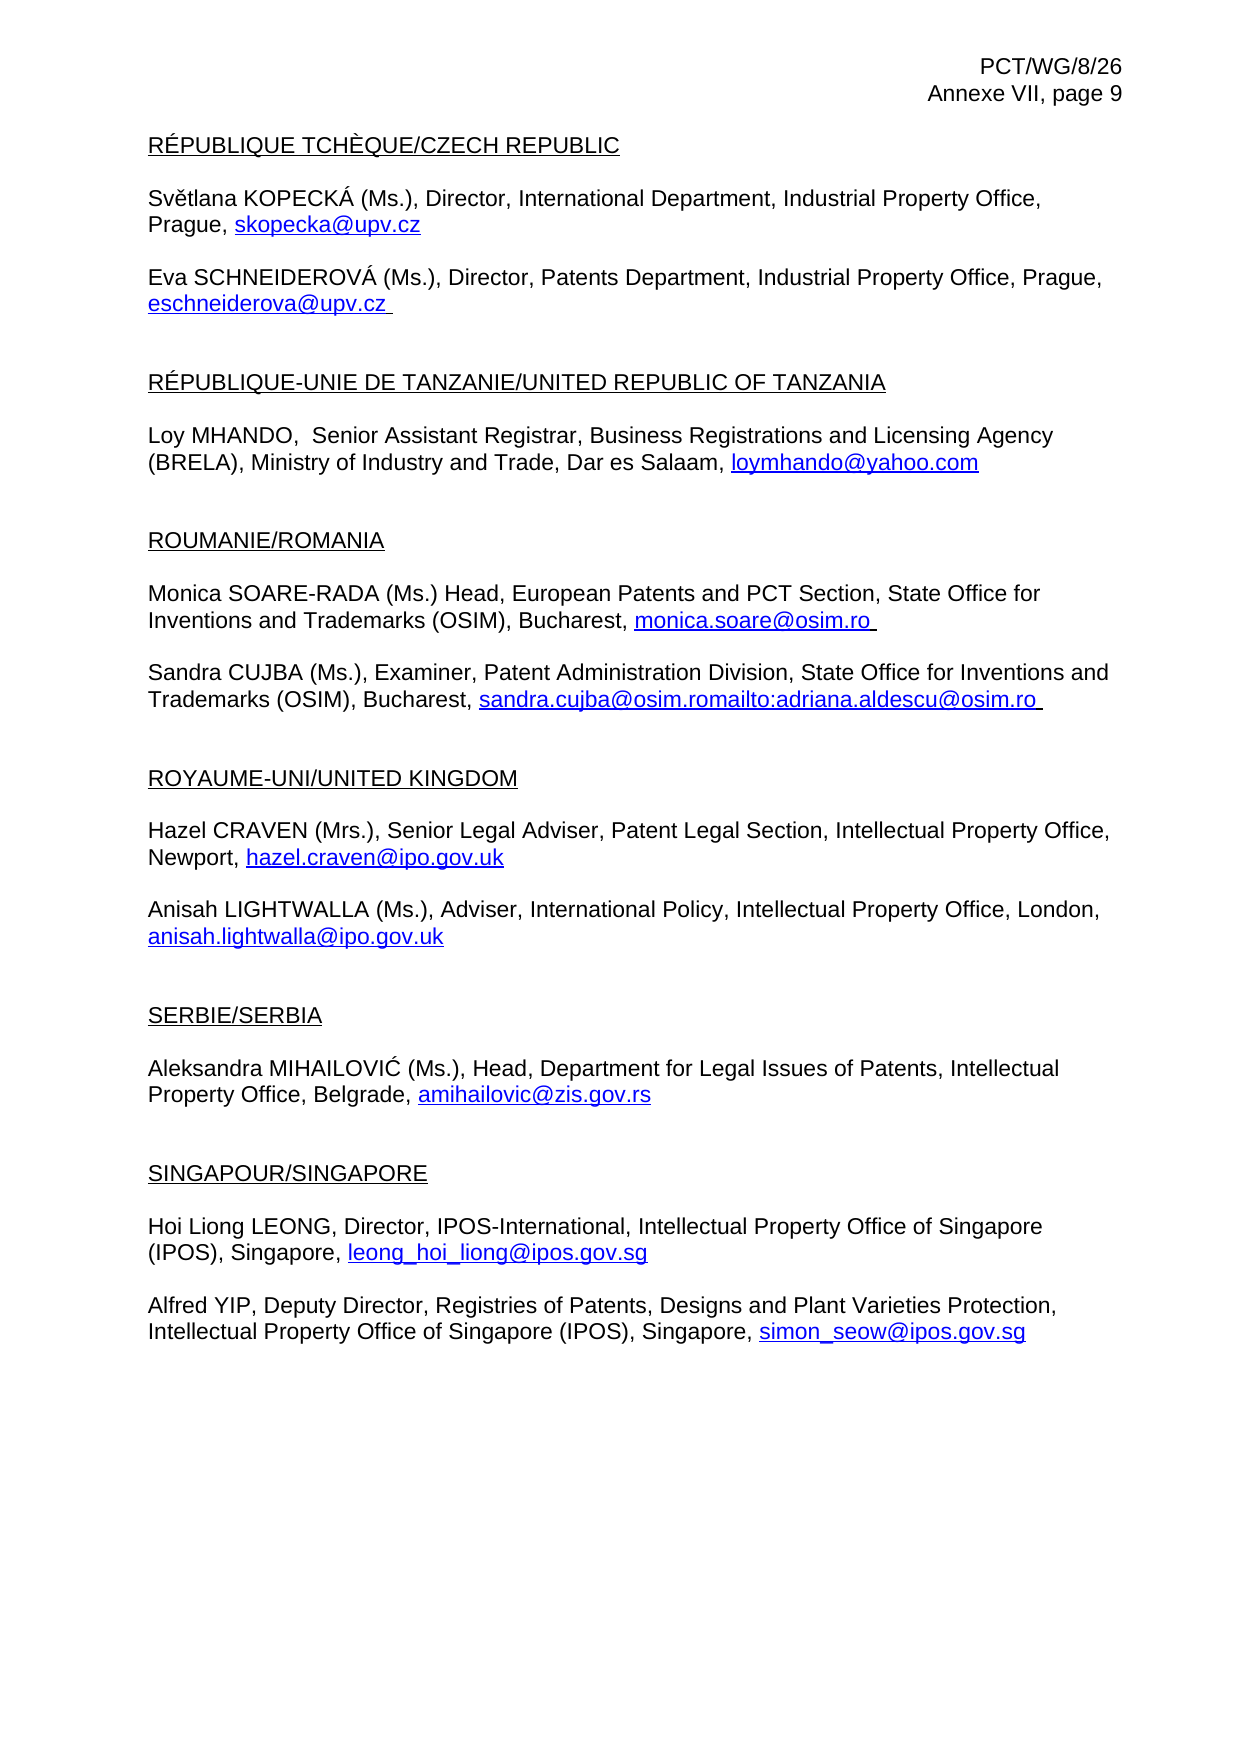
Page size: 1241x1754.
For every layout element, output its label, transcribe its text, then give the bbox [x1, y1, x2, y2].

text Hoi Liong LEONG, Director, IPOS-International, Intellectual Property Office of Singapore (IPOS), Singapore, leong_hoi_liong@ipos.gov.sg [148, 1213, 1122, 1265]
text Monica SOARE-RADA (Ms.) Head, European Patents and PCT Section, State Office for Inventions and Trademarks (OSIM), Bucharest, monica.soare@osim.ro [148, 580, 1122, 633]
text Loy MHANDO, Senior Assistant Registrar, Business Registrations and Licensing Agency (BRELA), Ministry of Industry and Trade, Dar es Salaam, loymhando@yahoo.com [148, 422, 1122, 475]
text RÉPUBLIQUE TCHÈQUE/CZECH REPUBLIC [148, 132, 1122, 158]
text ROYAUME-UNI/UNITED KINGDOM [148, 765, 1122, 791]
text Alfred YIP, Deputy Director, Registries of Patents, Designs and Plant Varieties Protection, Intellectual Property Office of Singapore (IPOS), Singapore, simon_seow@ipos.gov.sg [148, 1292, 1122, 1344]
text Světlana KOPECKÁ (Ms.), Director, International Department, Industrial Property Office, Prague, skopecka@upv.cz [148, 185, 1122, 238]
text RÉPUBLIQUE-UNIE DE TANZANIE/UNITED REPUBLIC OF TANZANIA [148, 369, 1122, 396]
text Sandra CUJBA (Ms.), Examiner, Patent Administration Division, State Office for Inventions and Trademarks (OSIM), Bucharest, sandra.cujba@osim.romailto:adriana.aldescu@osim.ro [148, 659, 1122, 712]
text SINGAPOUR/SINGAPORE [148, 1160, 1122, 1186]
text Hazel CRAVEN (Mrs.), Senior Legal Adviser, Patent Legal Section, Intellectual Property Office, Newport, hazel.craven@ipo.gov.uk [148, 817, 1122, 870]
text ROUMANIE/ROMANIA [148, 527, 1122, 554]
text Anisah LIGHTWALLA (Ms.), Adviser, International Policy, Intellectual Property Office, London, anisah.lightwalla@ipo.gov.uk [148, 896, 1122, 949]
text Aleksandra MIHAILOVIĆ (Ms.), Head, Department for Legal Issues of Patents, Intellectual Property Office, Belgrade, amihailovic@zis.gov.rs [148, 1054, 1122, 1107]
text SERBIE/SERBIA [148, 1002, 1122, 1028]
text Eva SCHNEIDEROVÁ (Ms.), Director, Patents Department, Industrial Property Office, Prague, eschneiderova@upv.cz [148, 264, 1122, 317]
